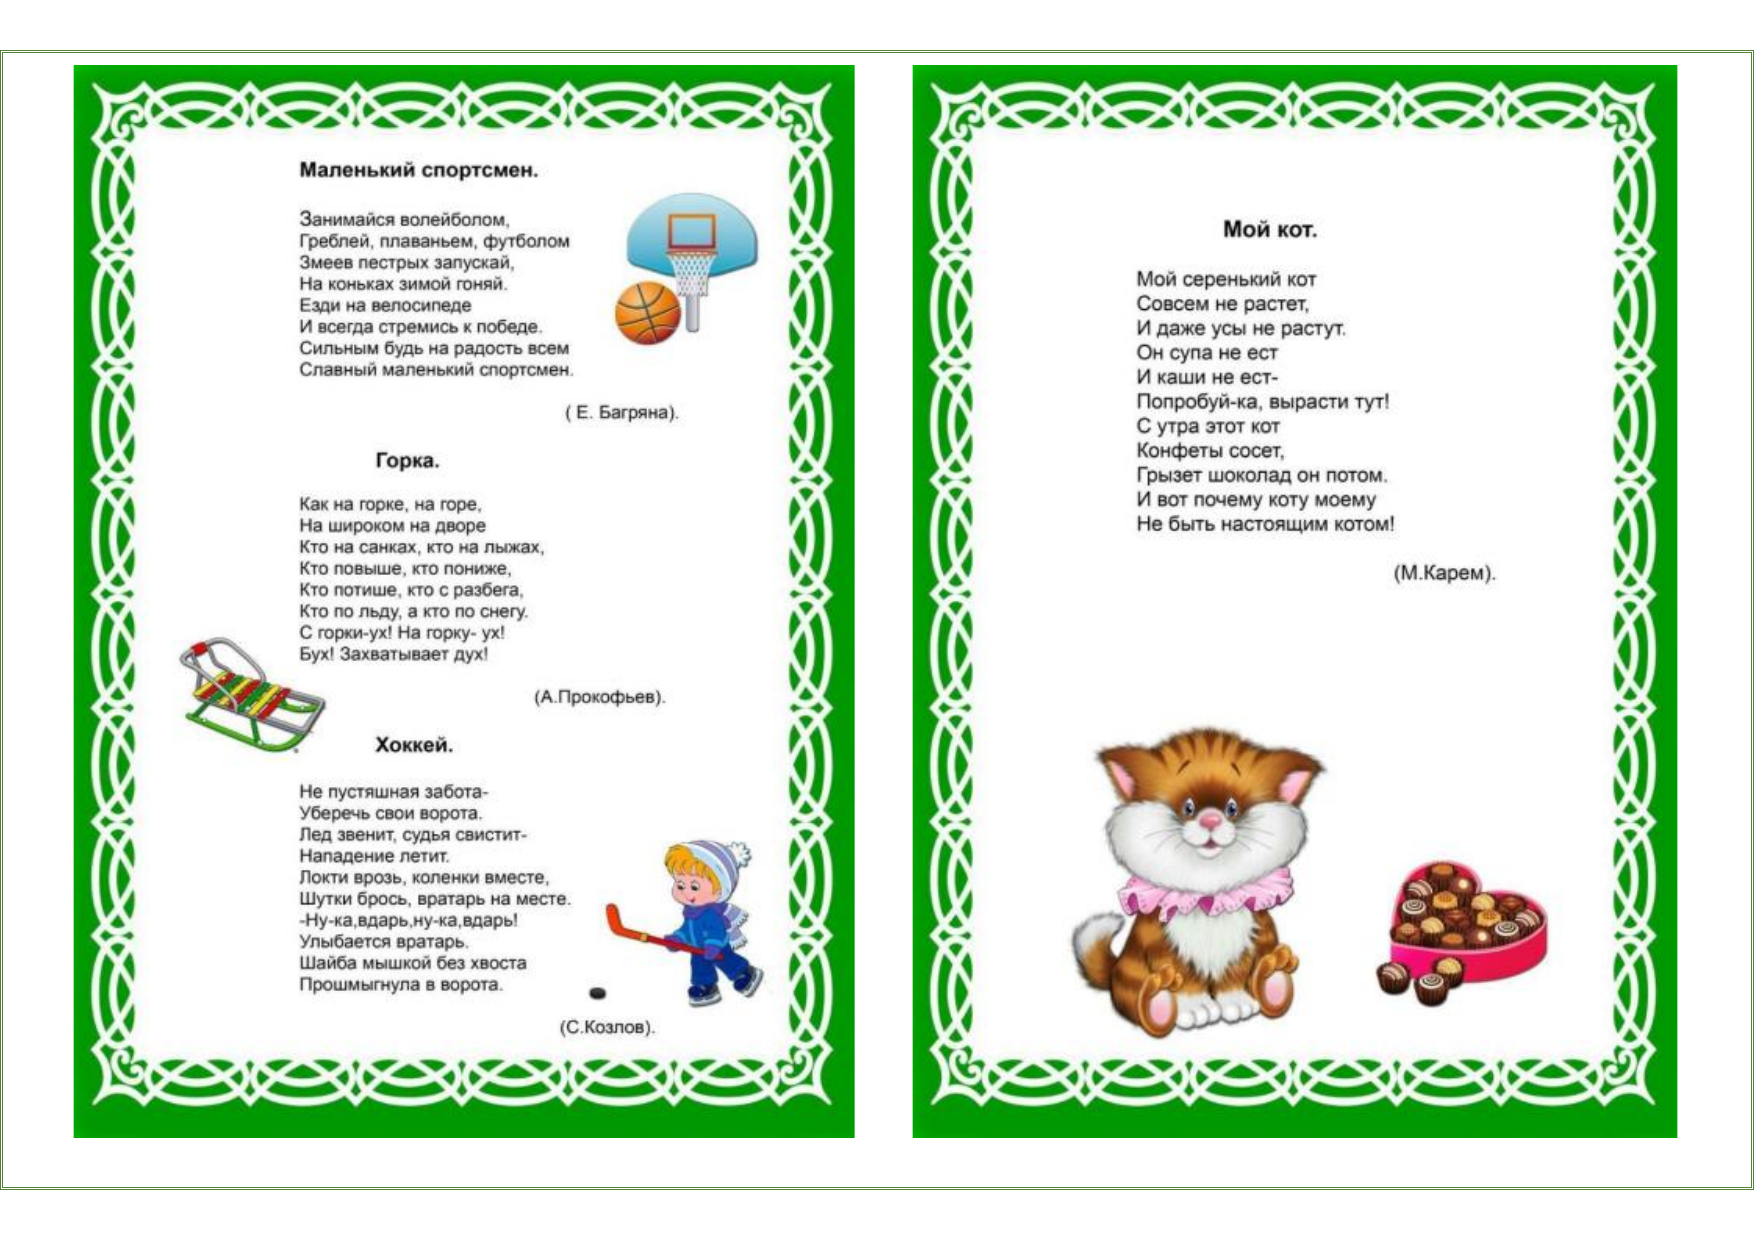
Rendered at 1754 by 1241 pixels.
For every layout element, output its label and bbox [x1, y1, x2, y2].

picture [73, 65, 855, 1138]
picture [912, 65, 1678, 1138]
